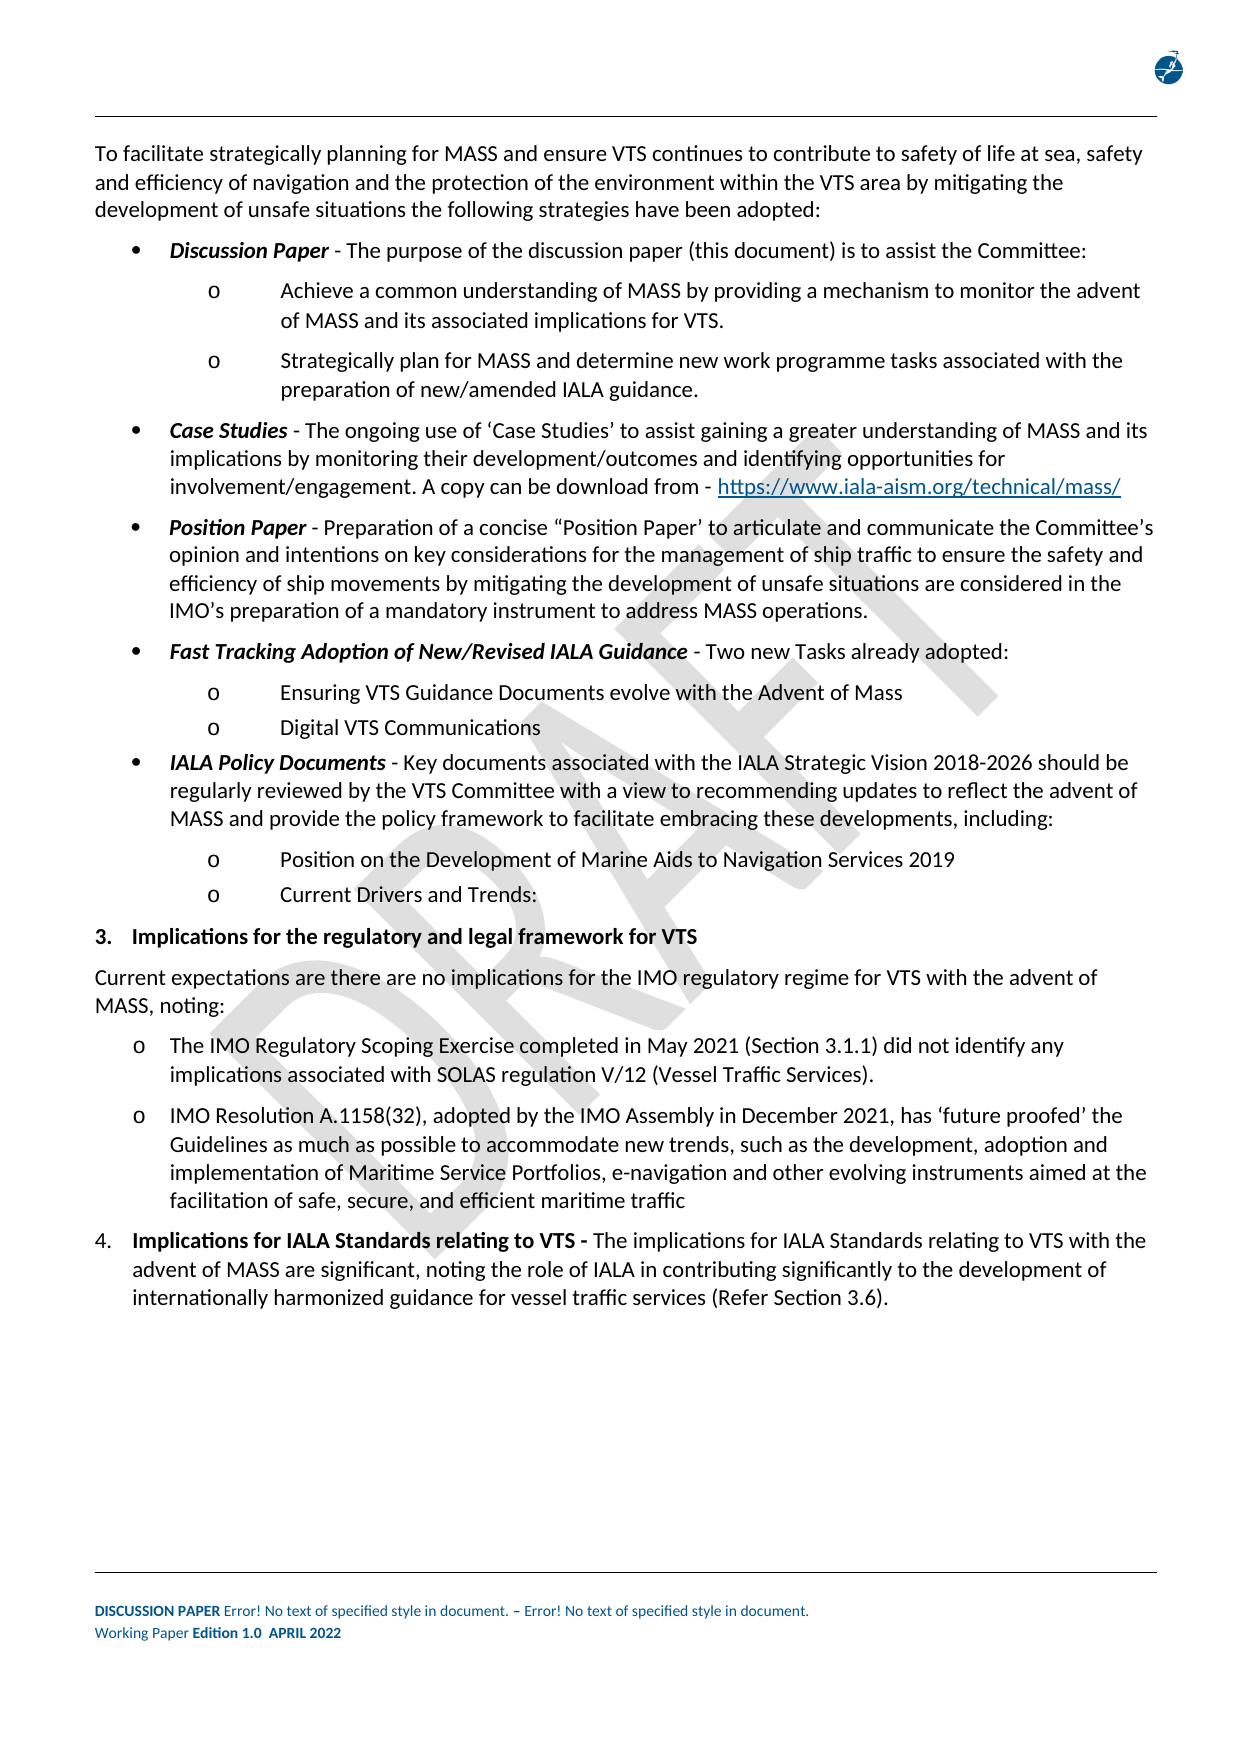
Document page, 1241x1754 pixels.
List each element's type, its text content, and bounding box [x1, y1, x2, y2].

list Fast Tracking Adoption of New/Revised IALA Guidance - Two new Tasks already adopted: [132, 637, 1157, 665]
text To facilitate strategically planning for MASS and ensure VTS continues to contribute to safety of life at sea, safety and efficiency of navigation and the protection of the environment within the VTS area by mitigating the development of unsafe situations the following strategies have been adopted: [94, 139, 1157, 224]
list Current Drivers and Trends: [207, 881, 1157, 910]
text Current expectations are there are no implications for the IMO regulatory regime for VTS with the advent of MASS, noting: [94, 963, 1157, 1019]
list Digital VTS Communications [207, 713, 1157, 742]
list Strategically plan for MASS and determine new work programme tasks associated with the preparation of new/amended IALA guidance. [207, 346, 1157, 403]
list IALA Policy Documents - Key documents associated with the IALA Strategic Vision 2018-2026 should be regularly reviewed by the VTS Committee with a view to recommending updates to reflect the advent of MASS and provide the policy framework to facilitate embracing these developments, including: [132, 748, 1157, 833]
list Case Studies - The ongoing use of ‘Case Studies’ to assist gaining a greater understanding of MASS and its implications by monitoring their development/outcomes and identifying opportunities for involvement/engagement. A copy can be download from - https://www.iala-aism.org/technical/mass/ [132, 416, 1157, 500]
list Achieve a common understanding of MASS by providing a mechanism to monitor the advent of MASS and its associated implications for VTS. [207, 277, 1157, 334]
list Position on the Development of Marine Aids to Navigation Services 2019 [207, 845, 1157, 874]
list Discussion Paper - The purpose of the discussion paper (this document) is to assist the Committee: [132, 236, 1157, 264]
list Position Paper - Preparation of a concise “Position Paper’ to articulate and communicate the Committee’s opinion and intentions on key considerations for the management of ship traffic to ensure the safety and efficiency of ship movements by mitigating the development of unsafe situations are considered in the IMO’s preparation of a mandatory instrument to address MASS operations. [132, 513, 1157, 625]
list IMO Resolution A.1158(32), adopted by the IMO Assembly in December 2021, has ‘future proofed’ the Guidelines as much as possible to accommodate new trends, such as the development, adoption and implementation of Maritime Service Portfolios, e-navigation and other evolving instruments aimed at the facilitation of safe, secure, and efficient maritime traffic [132, 1101, 1157, 1214]
list Ensuring VTS Guidance Documents evolve with the Advent of Mass [207, 678, 1157, 707]
picture [1123, 0, 1241, 119]
list Implications for the regulatory and legal framework for VTS [94, 922, 1157, 950]
list Implications for IALA Standards relating to VTS - The implications for IALA Standards relating to VTS with the advent of MASS are significant, noting the role of IALA in contributing significantly to the development of internationally harmonized guidance for vessel traffic services (Refer Section 3.6). [94, 1227, 1157, 1311]
list The IMO Regulatory Scoping Exercise completed in May 2021 (Section 3.1.1) did not identify any implications associated with SOLAS regulation V/12 (Vessel Traffic Services). [132, 1031, 1157, 1088]
